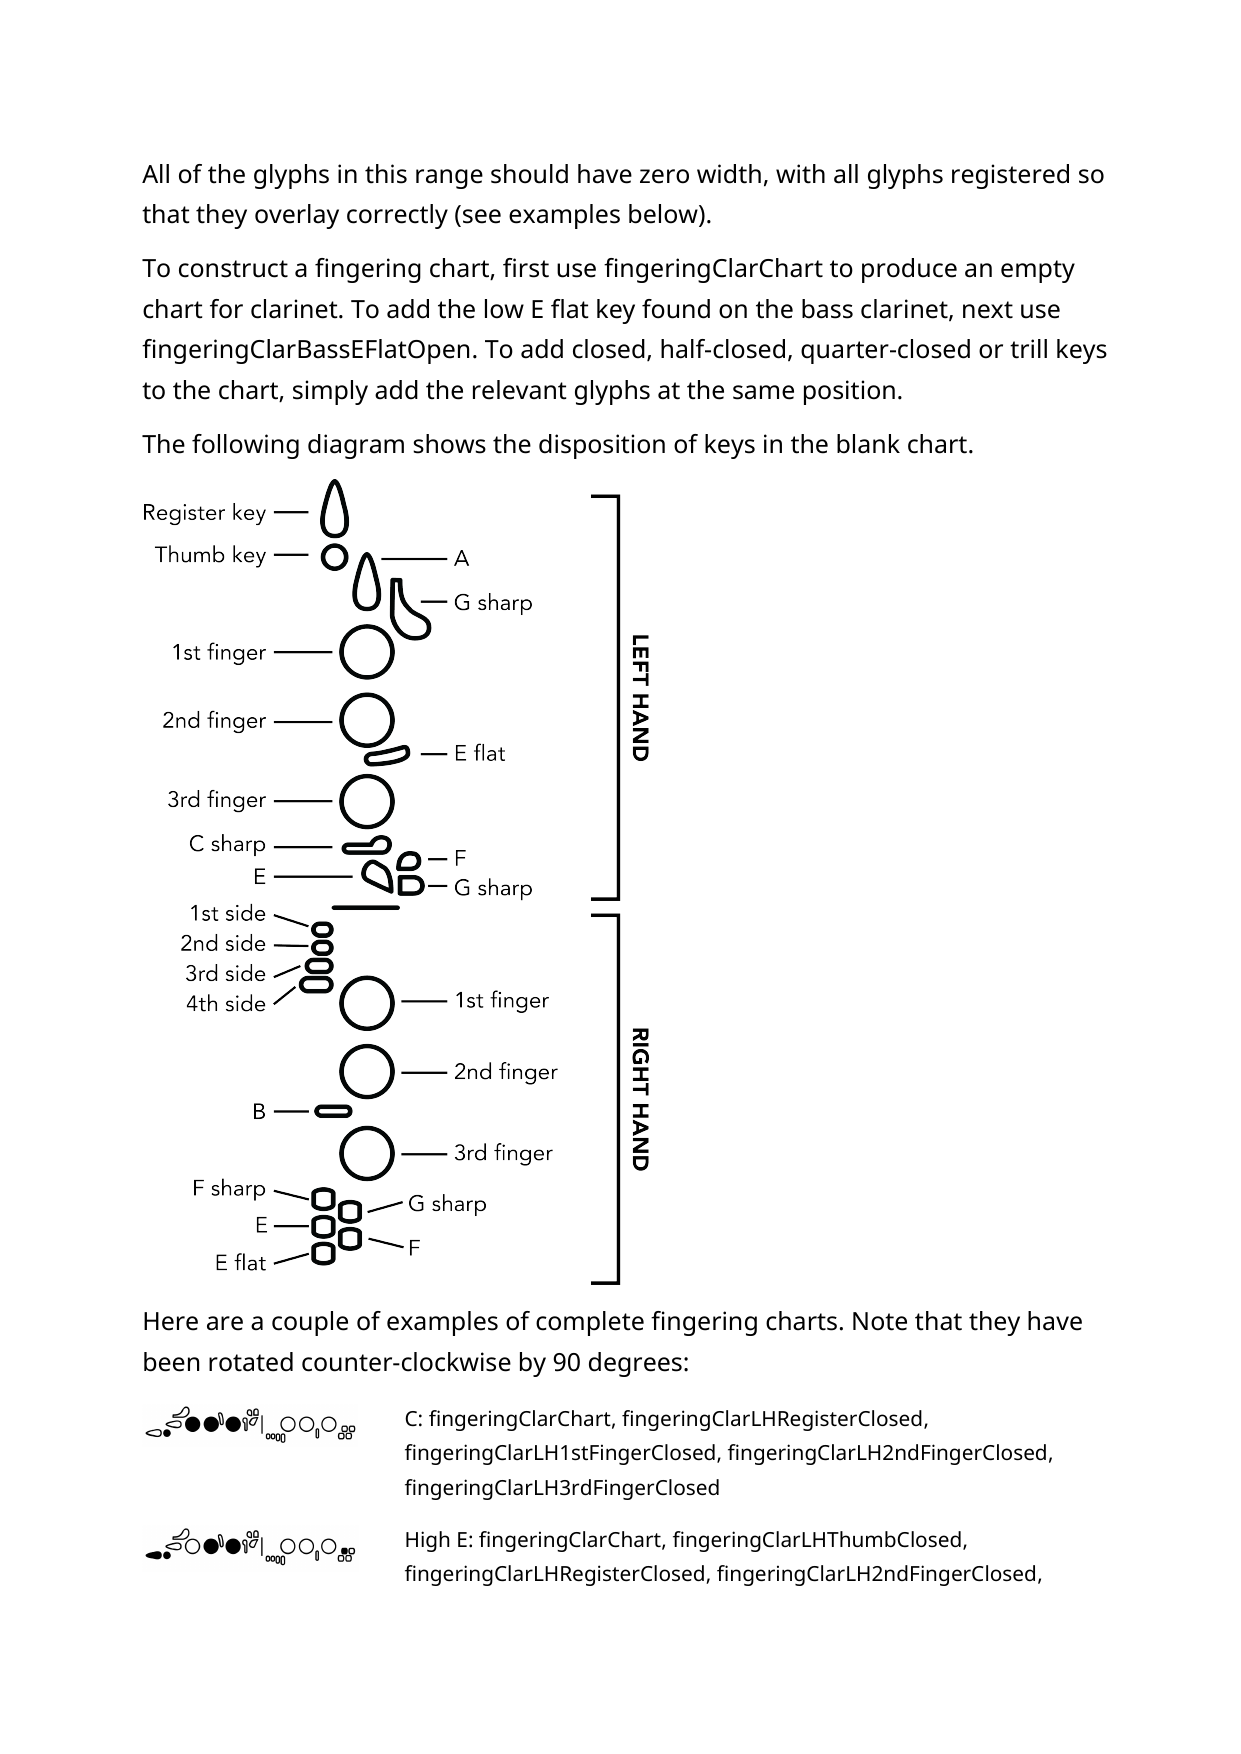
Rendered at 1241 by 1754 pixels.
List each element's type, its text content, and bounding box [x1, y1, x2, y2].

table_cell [393, 1519, 1138, 1589]
table_header [131, 1398, 393, 1519]
picture [142, 479, 652, 1285]
picture [142, 1404, 358, 1447]
text The following diagram shows the disposition of keys in the blank chart. [142, 426, 1128, 460]
text To construct a fingering chart, first use fingeringClarChart to produce an empty chart for clarinet. To add the low E flat key found on the bass clarinet, next use fingeringClarBassEFlatOpen. To add closed, half-closed, quarter-closed or trill keys to the chart, simply add the relevant glyphs at the same position. [142, 250, 1128, 407]
text Here are a couple of examples of complete fingering charts. Note that they have been rotated counter-clockwise by 90 degrees: [142, 1304, 1128, 1379]
table_cell [131, 1519, 393, 1589]
picture [142, 1525, 359, 1572]
table_header C: fingeringClarChart, fingeringClarLHRegisterClosed, fingeringClarLH1stFingerClosed, fingeringClarLH2ndFingerClosed, fingeringClarLH3rdFingerClosed [393, 1398, 1138, 1519]
text All of the glyphs in this range should have zero width, with all glyphs registered so that they overlay correctly (see examples below). [142, 156, 1128, 231]
